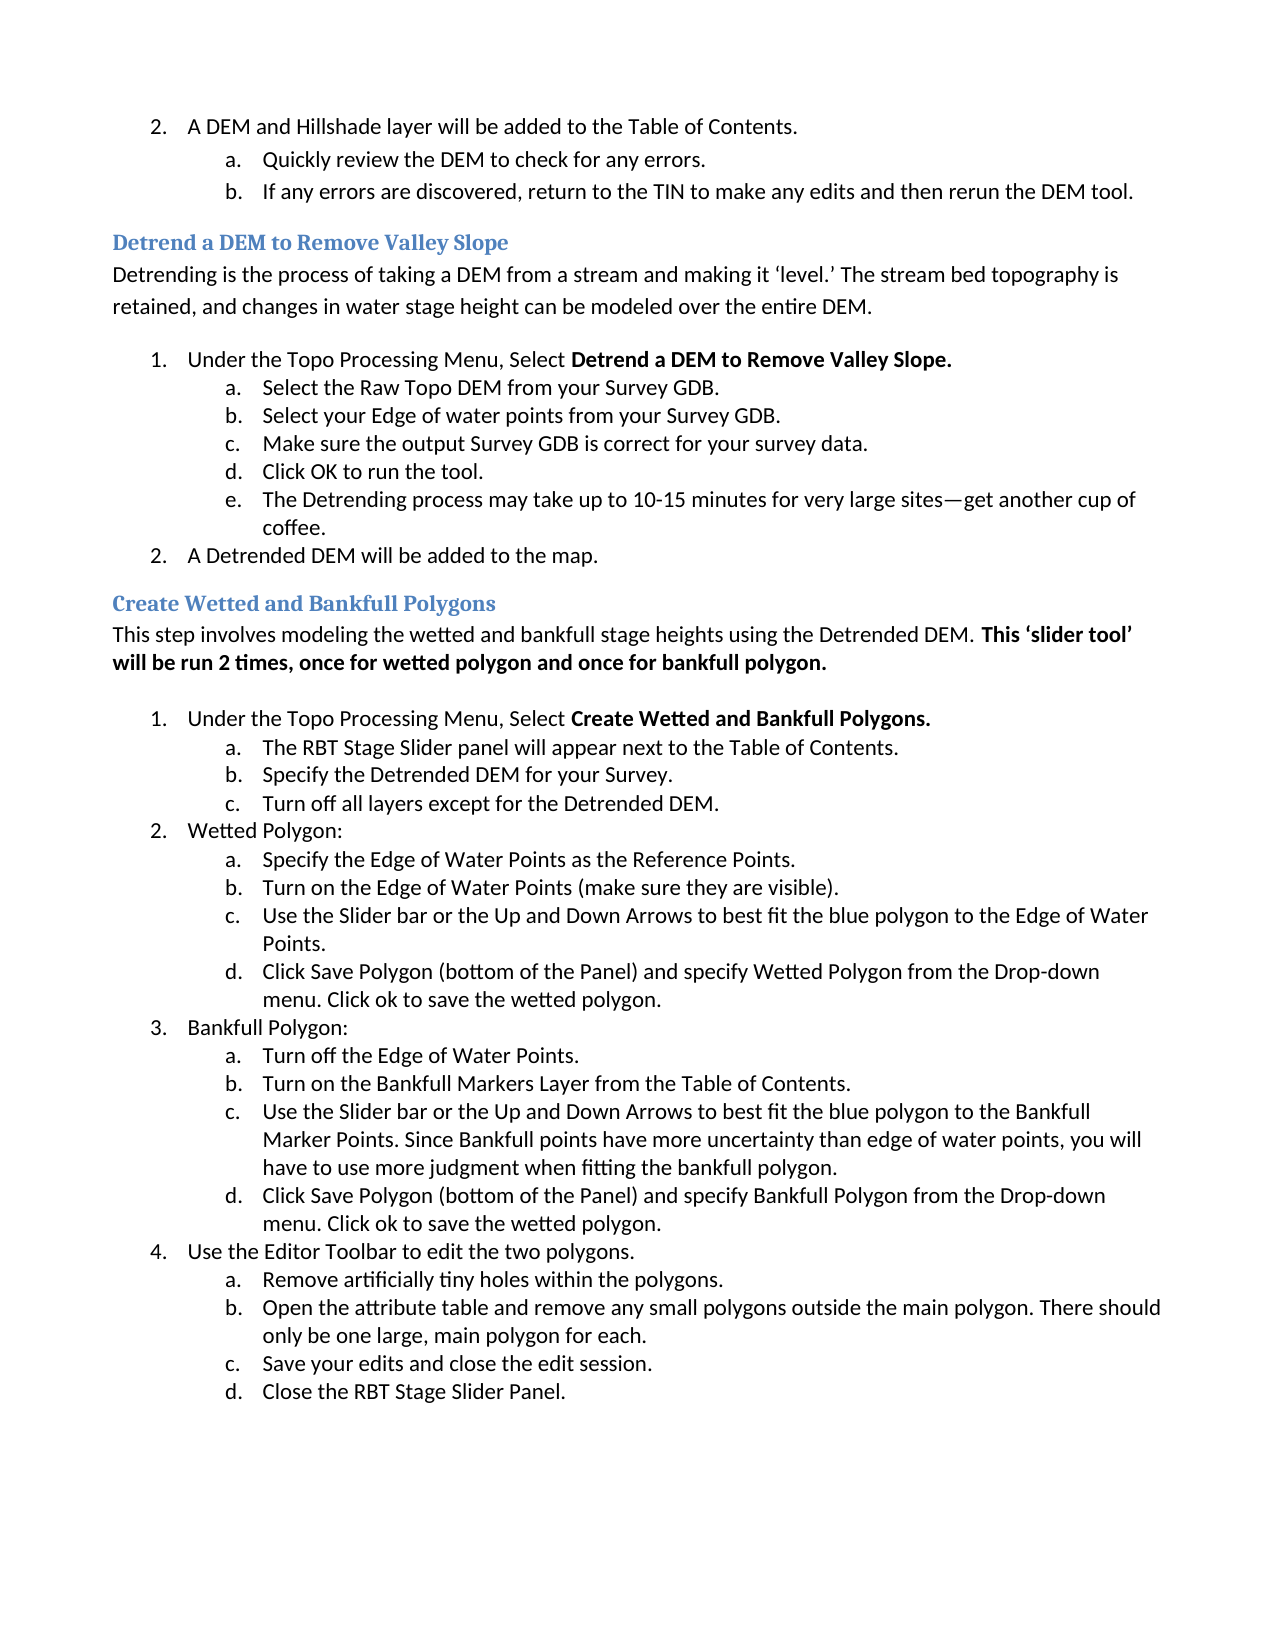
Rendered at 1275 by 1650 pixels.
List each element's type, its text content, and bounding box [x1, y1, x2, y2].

list Open the attribute table and remove any small polygons outside the main polygon. There should only be one large, main polygon for each. [225, 1293, 1162, 1349]
list Remove artificially tiny holes within the polygons. [225, 1265, 1162, 1293]
list Turn off the Edge of Water Points. [225, 1041, 1162, 1069]
list Under the Topo Processing Menu, Select Create Wetted and Bankfull Polygons. [150, 704, 1162, 733]
text Detrending is the process of taking a DEM from a stream and making it ‘level.’ The stream bed topography is retained, and changes in water stage height can be modeled over the entire DEM. [112, 260, 1162, 320]
list A DEM and Hillshade layer will be added to the Table of Contents. [150, 112, 1162, 141]
list Click Save Polygon (bottom of the Panel) and specify Bankfull Polygon from the Drop-down menu. Click ok to save the wetted polygon. [225, 1181, 1162, 1237]
list Make sure the output Survey GDB is correct for your survey data. [225, 429, 1162, 457]
list Close the RBT Stage Slider Panel. [225, 1377, 1162, 1405]
list Quickly review the DEM to check for any errors. [225, 145, 1162, 173]
list Save your edits and close the edit session. [225, 1349, 1162, 1377]
list Select the Raw Topo DEM from your Survey GDB. [225, 373, 1162, 401]
list Click OK to run the tool. [225, 457, 1162, 485]
list Select your Edge of water points from your Survey GDB. [225, 401, 1162, 429]
list If any errors are discovered, return to the TIN to make any edits and then rerun the DEM tool. [225, 177, 1162, 205]
list Use the Slider bar or the Up and Down Arrows to best fit the blue polygon to the Bankfull Marker Points. Since Bankfull points have more uncertainty than edge of water points, you will have to use more judgment when fitting the bankfull polygon. [225, 1097, 1162, 1181]
list Turn on the Edge of Water Points (make sure they are visible). [225, 873, 1162, 901]
text This step involves modeling the wetted and bankfull stage heights using the Detrended DEM. This ‘slider tool’ will be run 2 times, once for wetted polygon and once for bankfull polygon. [112, 621, 1162, 704]
list Specify the Edge of Water Points as the Reference Points. [225, 845, 1162, 873]
list Click Save Polygon (bottom of the Panel) and specify Wetted Polygon from the Drop-down menu. Click ok to save the wetted polygon. [225, 957, 1162, 1013]
list Turn off all layers except for the Detrended DEM. [225, 789, 1162, 817]
list Turn on the Bankfull Markers Layer from the Table of Contents. [225, 1069, 1162, 1097]
list A Detrended DEM will be added to the map. [150, 541, 1162, 569]
list Wetted Polygon: [150, 817, 1162, 845]
list Use the Slider bar or the Up and Down Arrows to best fit the blue polygon to the Edge of Water Points. [225, 901, 1162, 957]
list The Detrending process may take up to 10-15 minutes for very large sites—get another cup of coffee. [225, 485, 1162, 541]
list Use the Editor Toolbar to edit the two polygons. [150, 1237, 1162, 1265]
list The RBT Stage Slider panel will appear next to the Table of Contents. [225, 733, 1162, 761]
list Bankfull Polygon: [150, 1013, 1162, 1041]
subtitle Detrend a DEM to Remove Valley Slope [112, 230, 1162, 256]
subtitle Create Wetted and Bankfull Polygons [112, 590, 1162, 617]
list Specify the Detrended DEM for your Survey. [225, 761, 1162, 789]
list Under the Topo Processing Menu, Select Detrend a DEM to Remove Valley Slope. [150, 345, 1162, 373]
